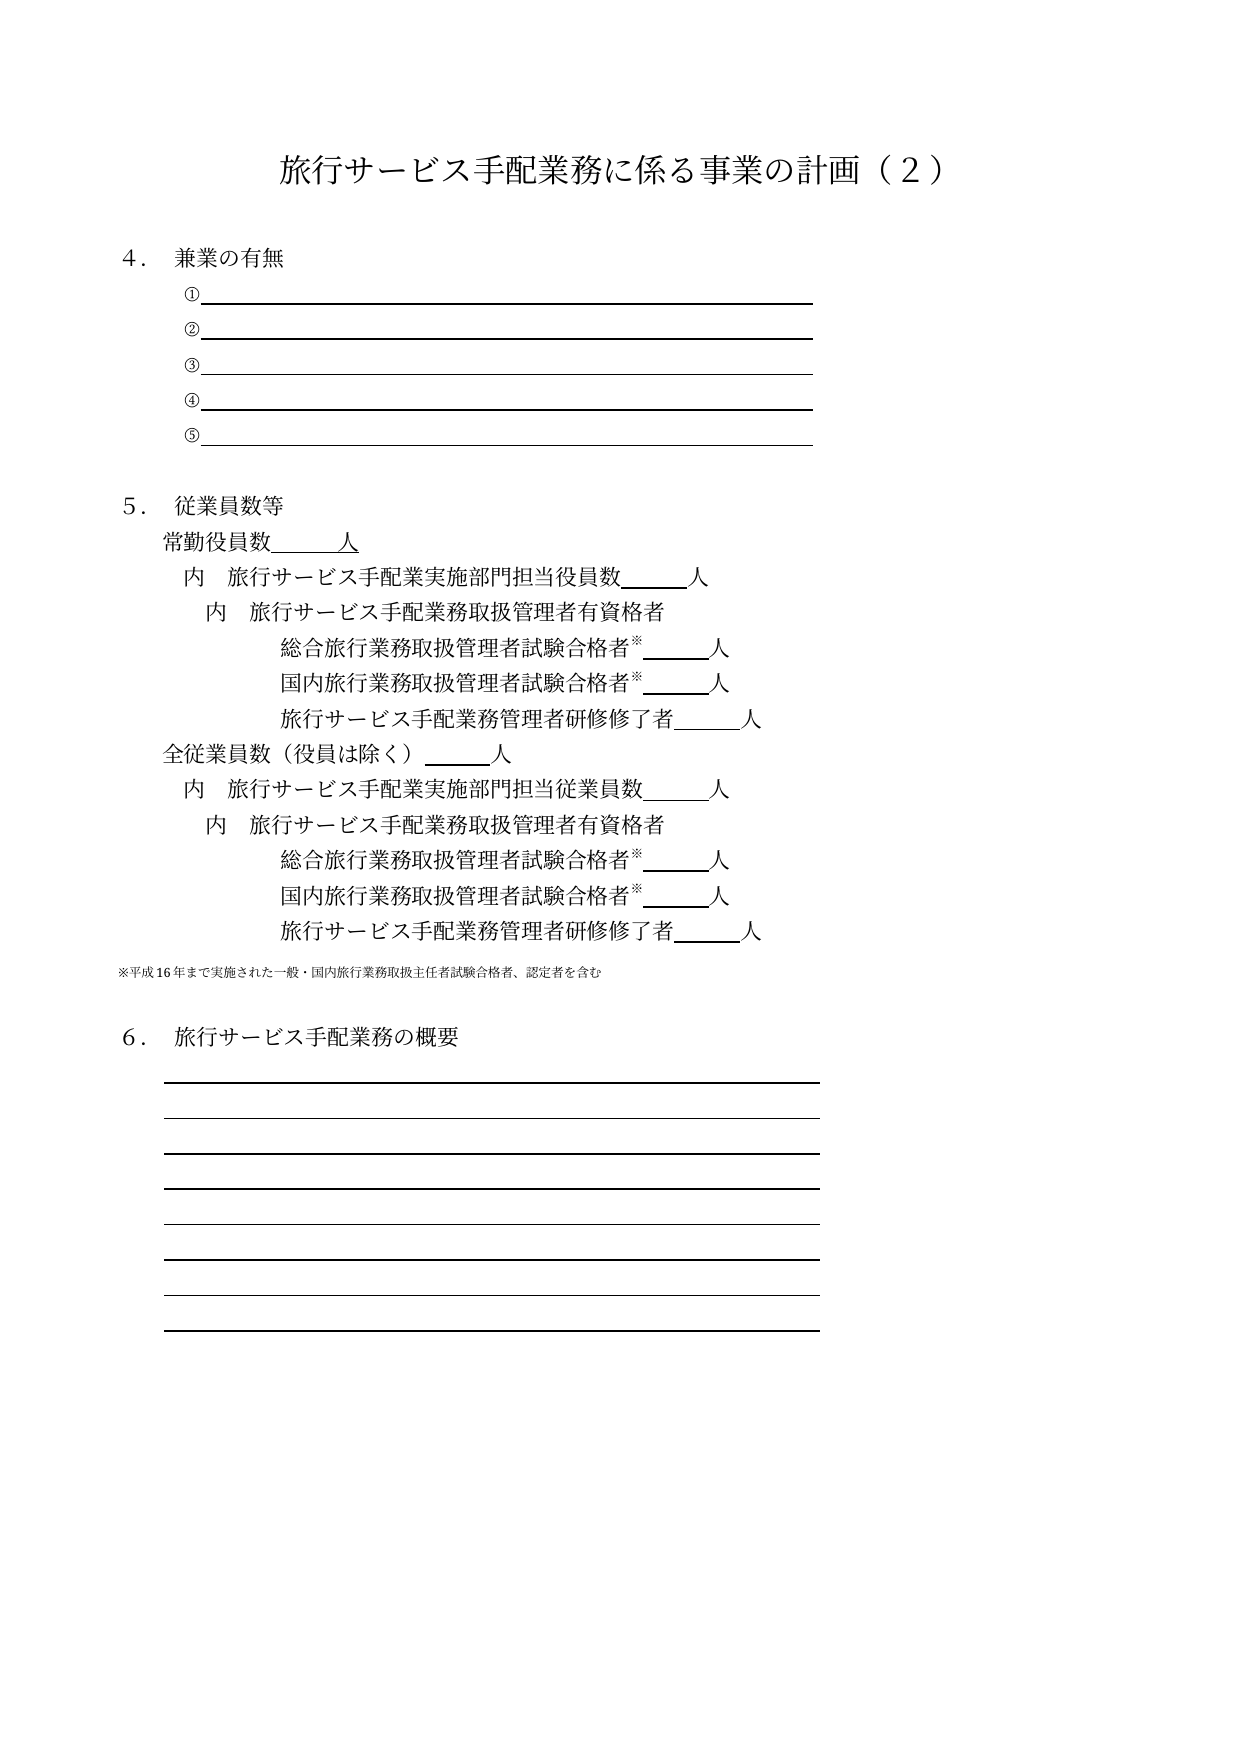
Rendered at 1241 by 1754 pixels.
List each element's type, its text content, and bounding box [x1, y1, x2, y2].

list 従業員数等 [118, 487, 1122, 523]
text 内 旅行サービス手配業務取扱管理者有資格者 [118, 594, 1122, 629]
text 総合旅行業務取扱管理者試験合格者※ 人 [280, 629, 1122, 664]
text ① [118, 275, 1122, 310]
text 国内旅行業務取扱管理者試験合格者※ 人 [280, 877, 1122, 912]
list 旅行サービス手配業務の概要 [118, 1019, 1122, 1054]
text ③ [118, 346, 1122, 381]
text 内 旅行サービス手配業実施部門担当役員数 人 [118, 558, 1122, 594]
text 総合旅行業務取扱管理者試験合格者※ 人 [280, 842, 1122, 877]
text 旅行サービス手配業務管理者研修修了者 人 [280, 700, 1122, 735]
text 常勤役員数 人 [118, 523, 1122, 558]
text ② [118, 310, 1122, 346]
text 旅行サービス手配業務管理者研修修了者 人 [280, 912, 1122, 948]
text ⑤ [118, 417, 1122, 452]
text 旅行サービス手配業務に係る事業の計画（２） [118, 133, 1122, 204]
text 内 旅行サービス手配業実施部門担当従業員数 人 [118, 771, 1122, 806]
text 全従業員数（役員は除く） 人 [118, 735, 1122, 771]
text 国内旅行業務取扱管理者試験合格者※ 人 [280, 664, 1122, 700]
text ④ [118, 381, 1122, 417]
text 内 旅行サービス手配業務取扱管理者有資格者 [118, 806, 1122, 842]
list 兼業の有無 [118, 239, 1122, 275]
text ※平成16年まで実施された一般・国内旅行業務取扱主任者試験合格者、認定者を含む [118, 948, 1122, 983]
